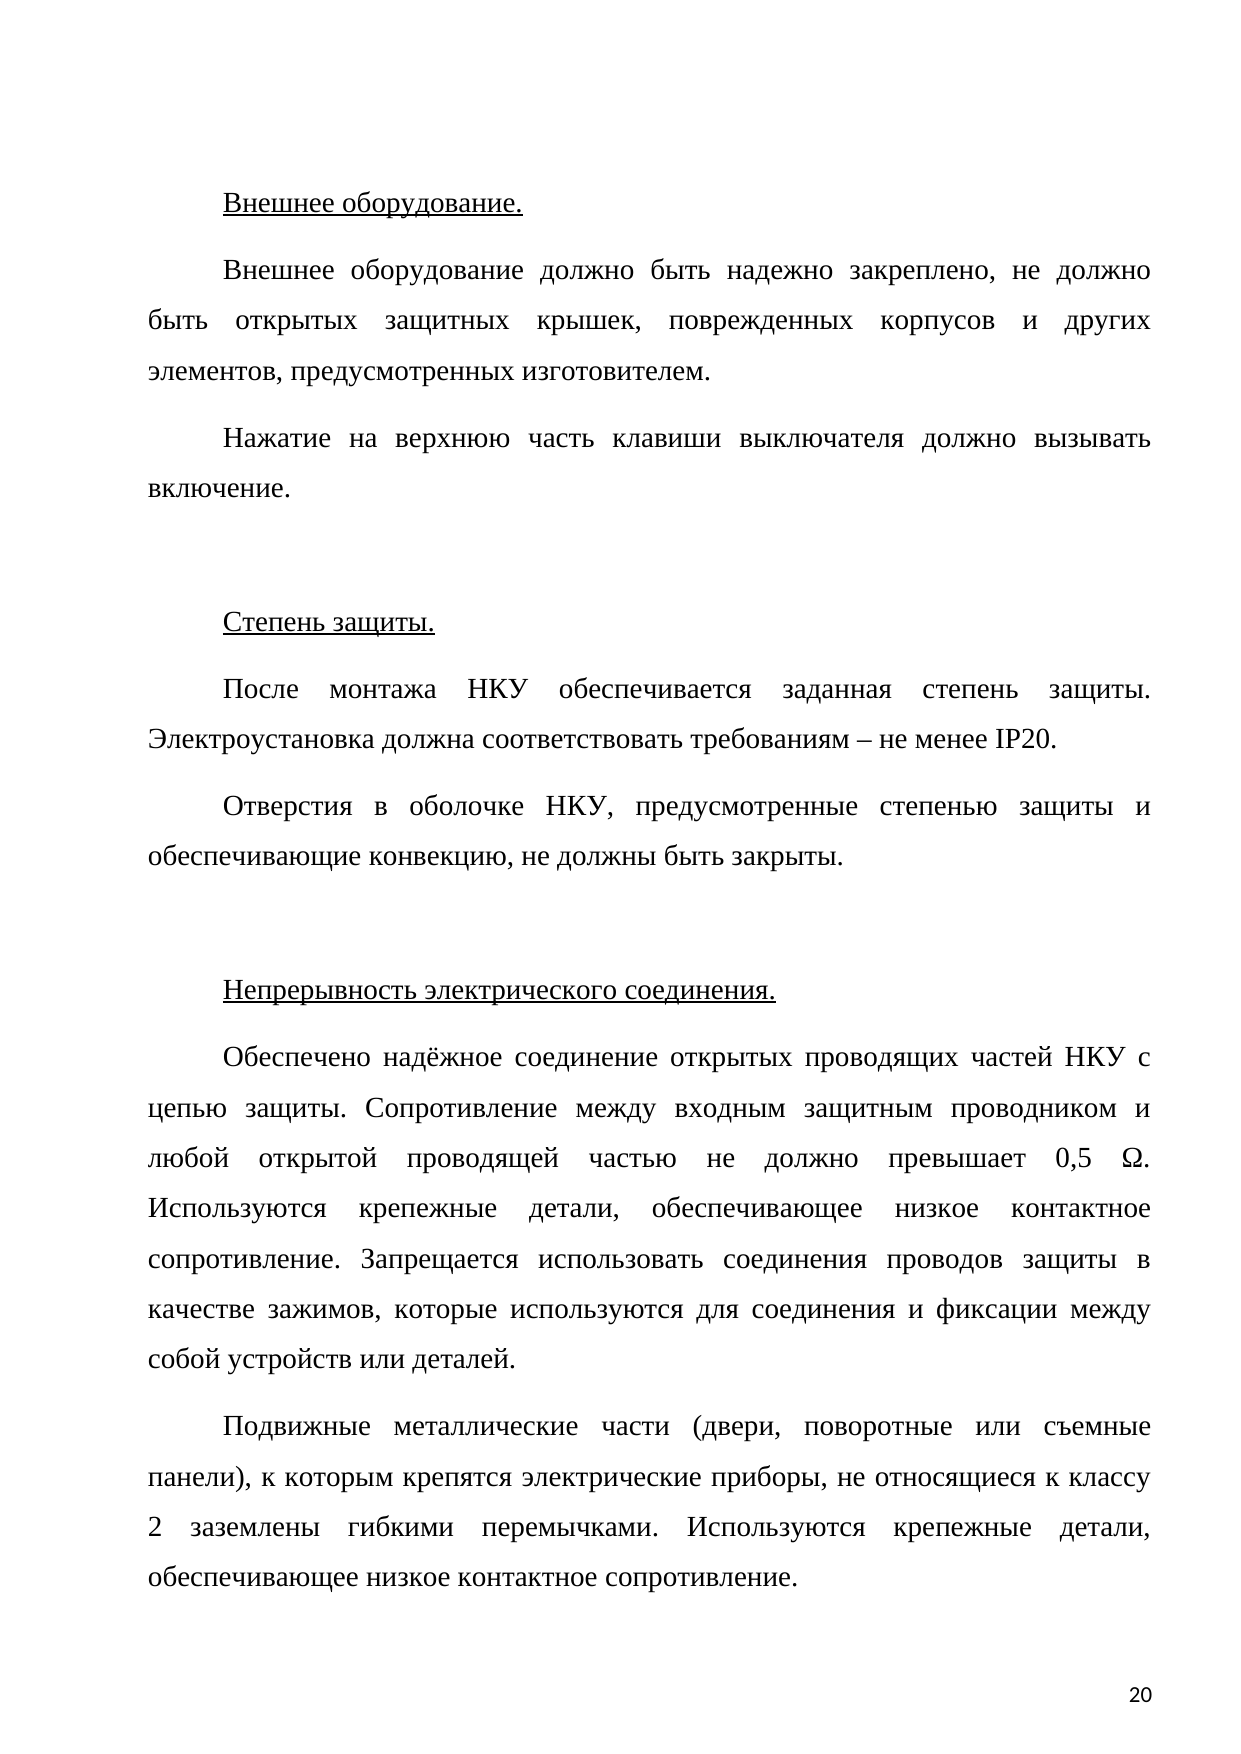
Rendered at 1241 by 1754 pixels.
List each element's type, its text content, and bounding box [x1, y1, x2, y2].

text Непрерывность электрического соединения. [148, 972, 1152, 1006]
text Степень защиты. [148, 604, 1152, 637]
text Внешнее оборудование должно быть надежно закреплено, не должно быть открытых защитных крышек, поврежденных корпусов и других элементов, предусмотренных изготовителем. [148, 252, 1152, 386]
text Обеспечено надёжное соединение открытых проводящих частей НКУ с цепью защиты. Сопротивление между входным защитным проводником и любой открытой проводящей частью не должно превышает 0,5 Ω. Используются крепежные детали, обеспечивающее низкое контактное сопротивление. Запрещается использовать соединения проводов защиты в качестве зажимов, которые используются для соединения и фиксации между собой устройств или деталей. [148, 1039, 1152, 1375]
text Внешнее оборудование. [148, 185, 1152, 219]
text Нажатие на верхнюю часть клавиши выключателя должно вызывать включение. [148, 420, 1152, 503]
text Отверстия в оболочке НКУ, предусмотренные степенью защиты и обеспечивающие конвекцию, не должны быть закрыты. [148, 788, 1152, 872]
text После монтажа НКУ обеспечивается заданная степень защиты. Электроустановка должна соответствовать требованиям – не менее IP20. [148, 671, 1152, 755]
text Подвижные металлические части (двери, поворотные или съемные панели), к которым крепятся электрические приборы, не относящиеся к классу 2 заземлены гибкими перемычками. Используются крепежные детали, обеспечивающее низкое контактное сопротивление. [148, 1408, 1152, 1593]
